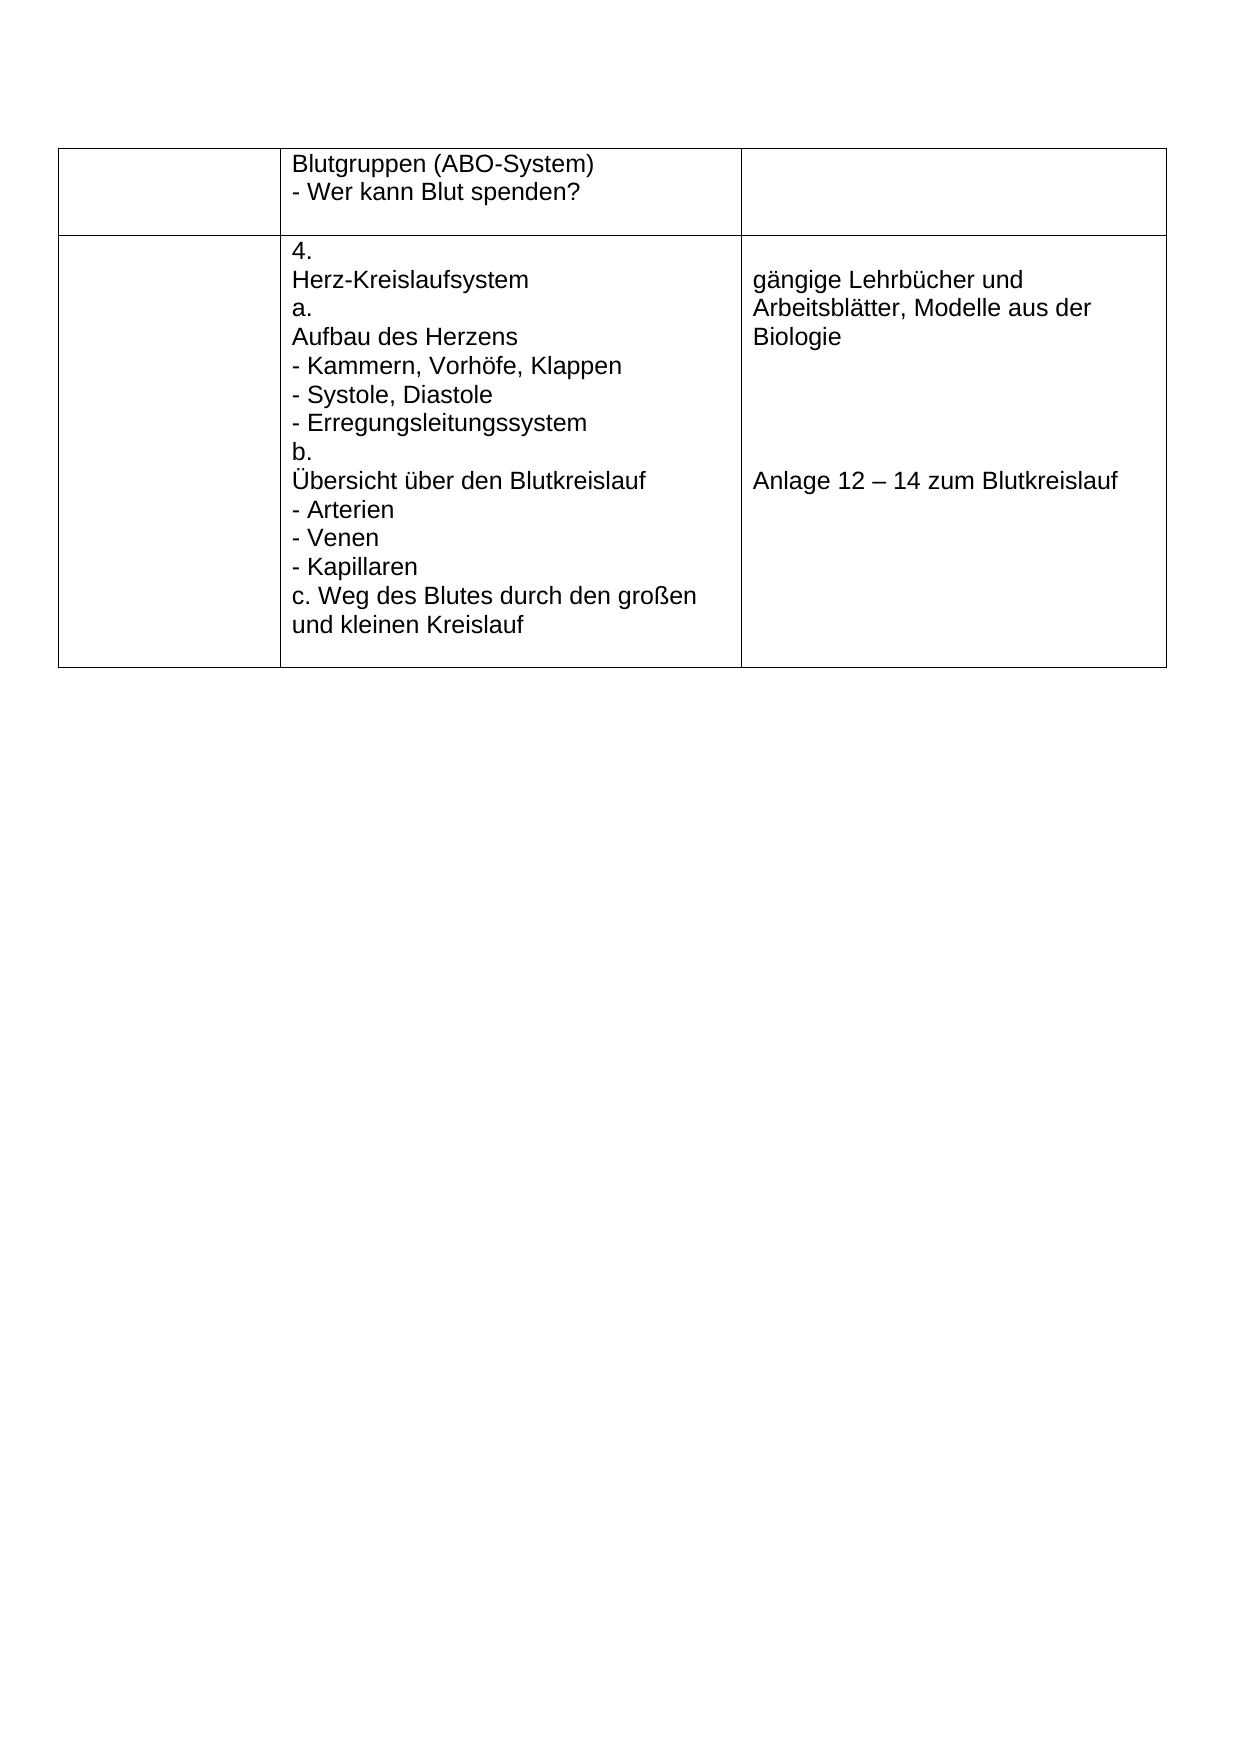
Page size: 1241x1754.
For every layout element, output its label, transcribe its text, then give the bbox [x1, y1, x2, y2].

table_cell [281, 149, 741, 235]
table_cell gängige Lehrbücher und Arbeitsblätter, Modelle aus der Biologie Anlage 12 – 14 zum Blutkreislauf [742, 236, 1166, 667]
table_cell [59, 236, 280, 667]
table_cell [59, 149, 280, 235]
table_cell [742, 149, 1166, 235]
table_cell 4. Herz-Kreislaufsystem a. Aufbau des Herzens - Kammern, Vorhöfe, Klappen - Systole, Diastole - Erregungsleitungssystem b. Übersicht über den Blutkreislauf - Arterien - Venen - Kapillaren c. Weg des Blutes durch den großen und kleinen Kreislauf [281, 236, 741, 667]
